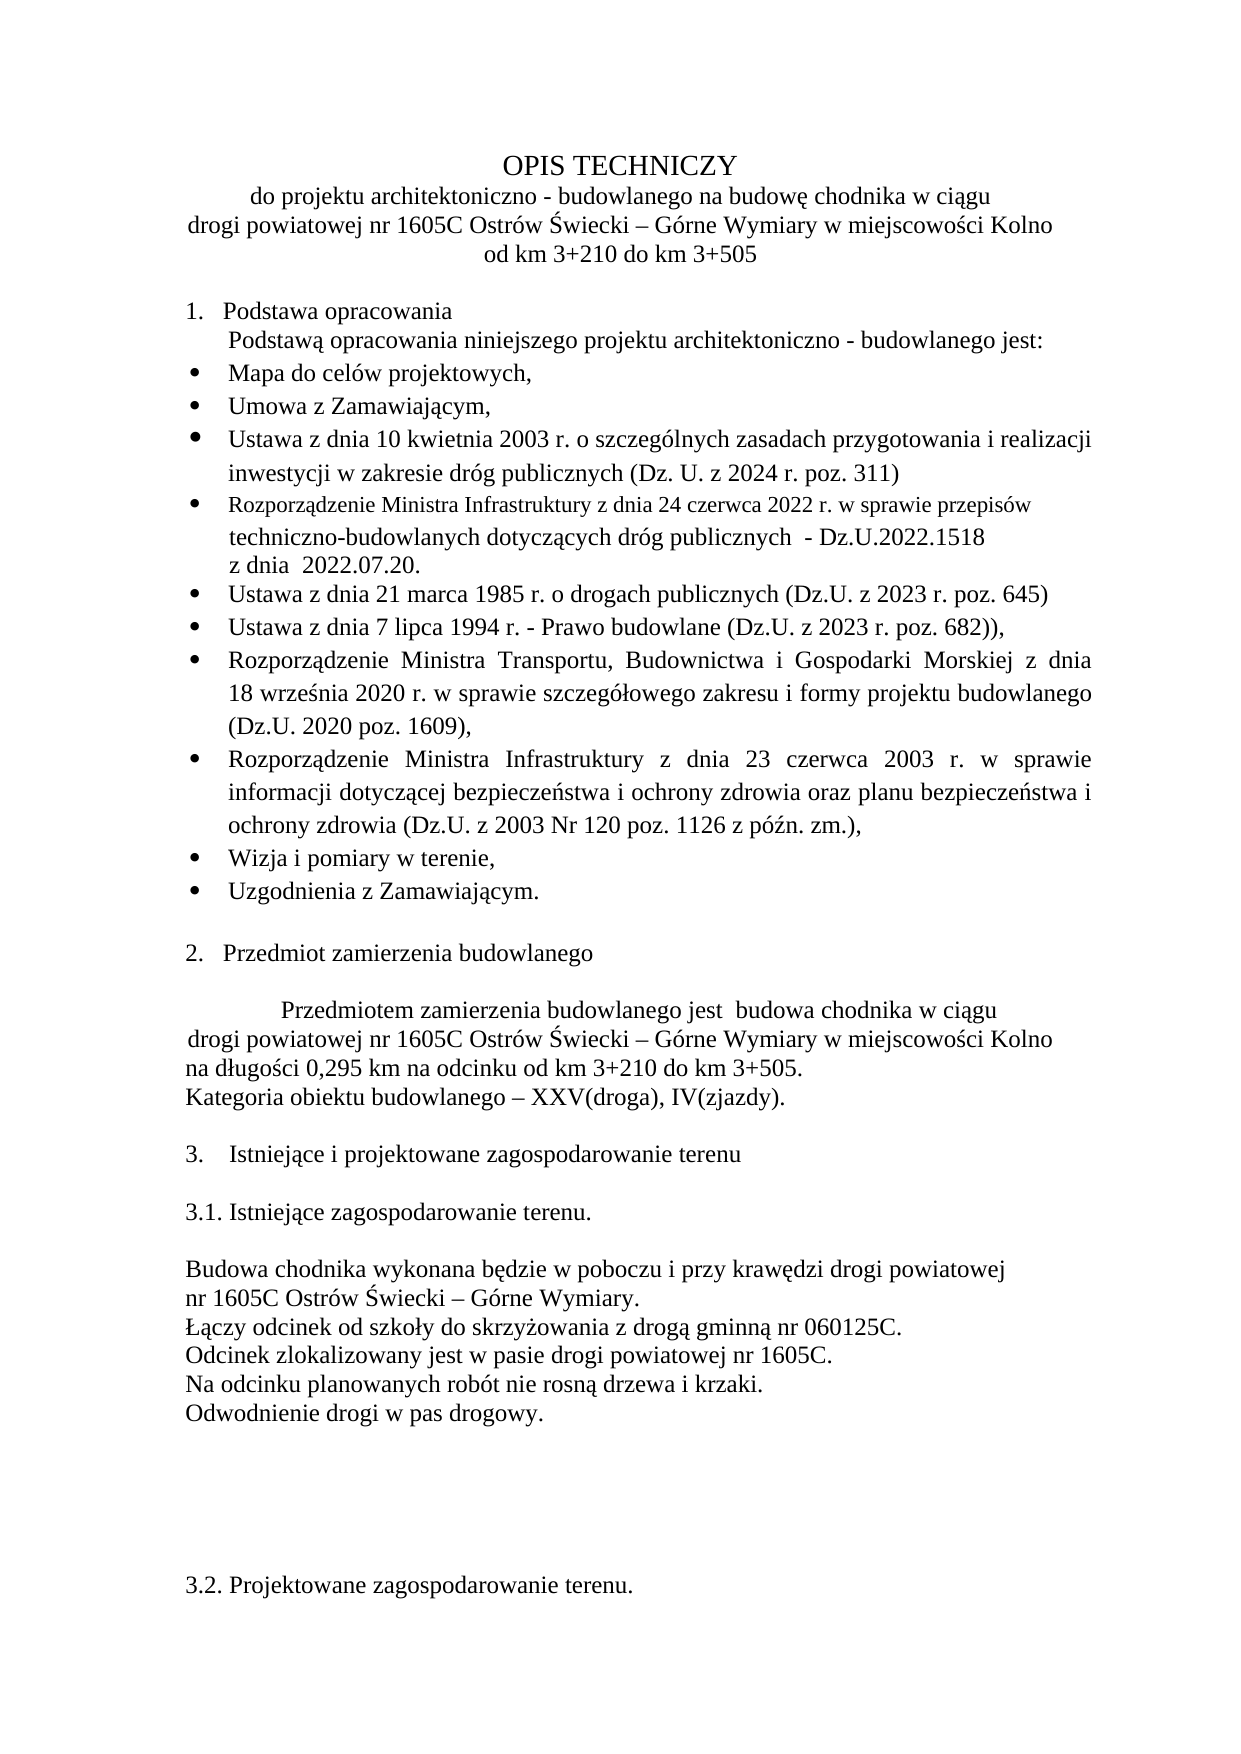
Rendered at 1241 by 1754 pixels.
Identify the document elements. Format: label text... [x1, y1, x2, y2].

text nr 1605C Ostrów Świecki – Górne Wymiary. [148, 1283, 1093, 1312]
text Łączy odcinek od szkoły do skrzyżowania z drogą gminną nr 060125C. [148, 1312, 1093, 1341]
list Ustawa z dnia 21 marca 1985 r. o drogach publicznych (Dz.U. z 2023 r. poz. 645) [190, 579, 1093, 608]
text 3.2. Projektowane zagospodarowanie terenu. [148, 1571, 1093, 1599]
text z dnia 2022.07.20. [148, 550, 1093, 579]
list Podstawą opracowania niniejszego projektu architektoniczno - budowlanego jest: [228, 325, 1093, 354]
text od km 3+210 do km 3+505 [148, 239, 1093, 267]
text Odwodnienie drogi w pas drogowy. [148, 1398, 1093, 1427]
text Przedmiotem zamierzenia budowlanego jest budowa chodnika w ciągu [148, 996, 1093, 1024]
list Rozporządzenie Ministra Infrastruktury z dnia 24 czerwca 2022 r. w sprawie przepisów [190, 491, 1093, 518]
list Istniejące i projektowane zagospodarowanie terenu [185, 1139, 1093, 1168]
text Odcinek zlokalizowany jest w pasie drogi powiatowej nr 1605C. [148, 1341, 1093, 1369]
list Umowa z Zamawiającym, [190, 391, 1093, 420]
list Ustawa z dnia 10 kwietnia 2003 r. o szczególnych zasadach przygotowania i realizacji inwestycji w zakresie dróg publicznych (Dz. U. z 2024 r. poz. 311) [190, 424, 1093, 487]
text techniczno-budowlanych dotyczących dróg publicznych - Dz.U.2022.1518 [148, 522, 1093, 550]
text Na odcinku planowanych robót nie rosną drzewa i krzaki. [148, 1369, 1093, 1398]
text Budowa chodnika wykonana będzie w poboczu i przy krawędzi drogi powiatowej [148, 1254, 1093, 1283]
list Przedmiot zamierzenia budowlanego [185, 938, 1093, 967]
text 3.1. Istniejące zagospodarowanie terenu. [148, 1197, 1093, 1226]
list Uzgodnienia z Zamawiającym. [190, 876, 1093, 905]
text OPIS TECHNICZY [148, 148, 1093, 181]
text na długości 0,295 km na odcinku od km 3+210 do km 3+505. [148, 1053, 1093, 1082]
list Podstawa opracowania [185, 296, 1093, 325]
text Kategoria obiektu budowlanego – XXV(droga), IV(zjazdy). [148, 1082, 1093, 1111]
text do projektu architektoniczno - budowlanego na budowę chodnika w ciągu [148, 181, 1093, 210]
list Ustawa z dnia 7 lipca 1994 r. - Prawo budowlane (Dz.U. z 2023 r. poz. 682)), [190, 612, 1093, 641]
list Rozporządzenie Ministra Transportu, Budownictwa i Gospodarki Morskiej z dnia 18 września 2020 r. w sprawie szczegółowego zakresu i formy projektu budowlanego (Dz.U. 2020 poz. 1609), [190, 645, 1093, 740]
list Rozporządzenie Ministra Infrastruktury z dnia 23 czerwca 2003 r. w sprawie informacji dotyczącej bezpieczeństwa i ochrony zdrowia oraz planu bezpieczeństwa i ochrony zdrowia (Dz.U. z 2003 Nr 120 poz. 1126 z późn. zm.), [190, 744, 1093, 839]
text drogi powiatowej nr 1605C Ostrów Świecki – Górne Wymiary w miejscowości Kolno [148, 1024, 1093, 1053]
text drogi powiatowej nr 1605C Ostrów Świecki – Górne Wymiary w miejscowości Kolno [148, 210, 1093, 239]
list Wizja i pomiary w terenie, [190, 843, 1093, 872]
list Mapa do celów projektowych, [190, 358, 1093, 387]
